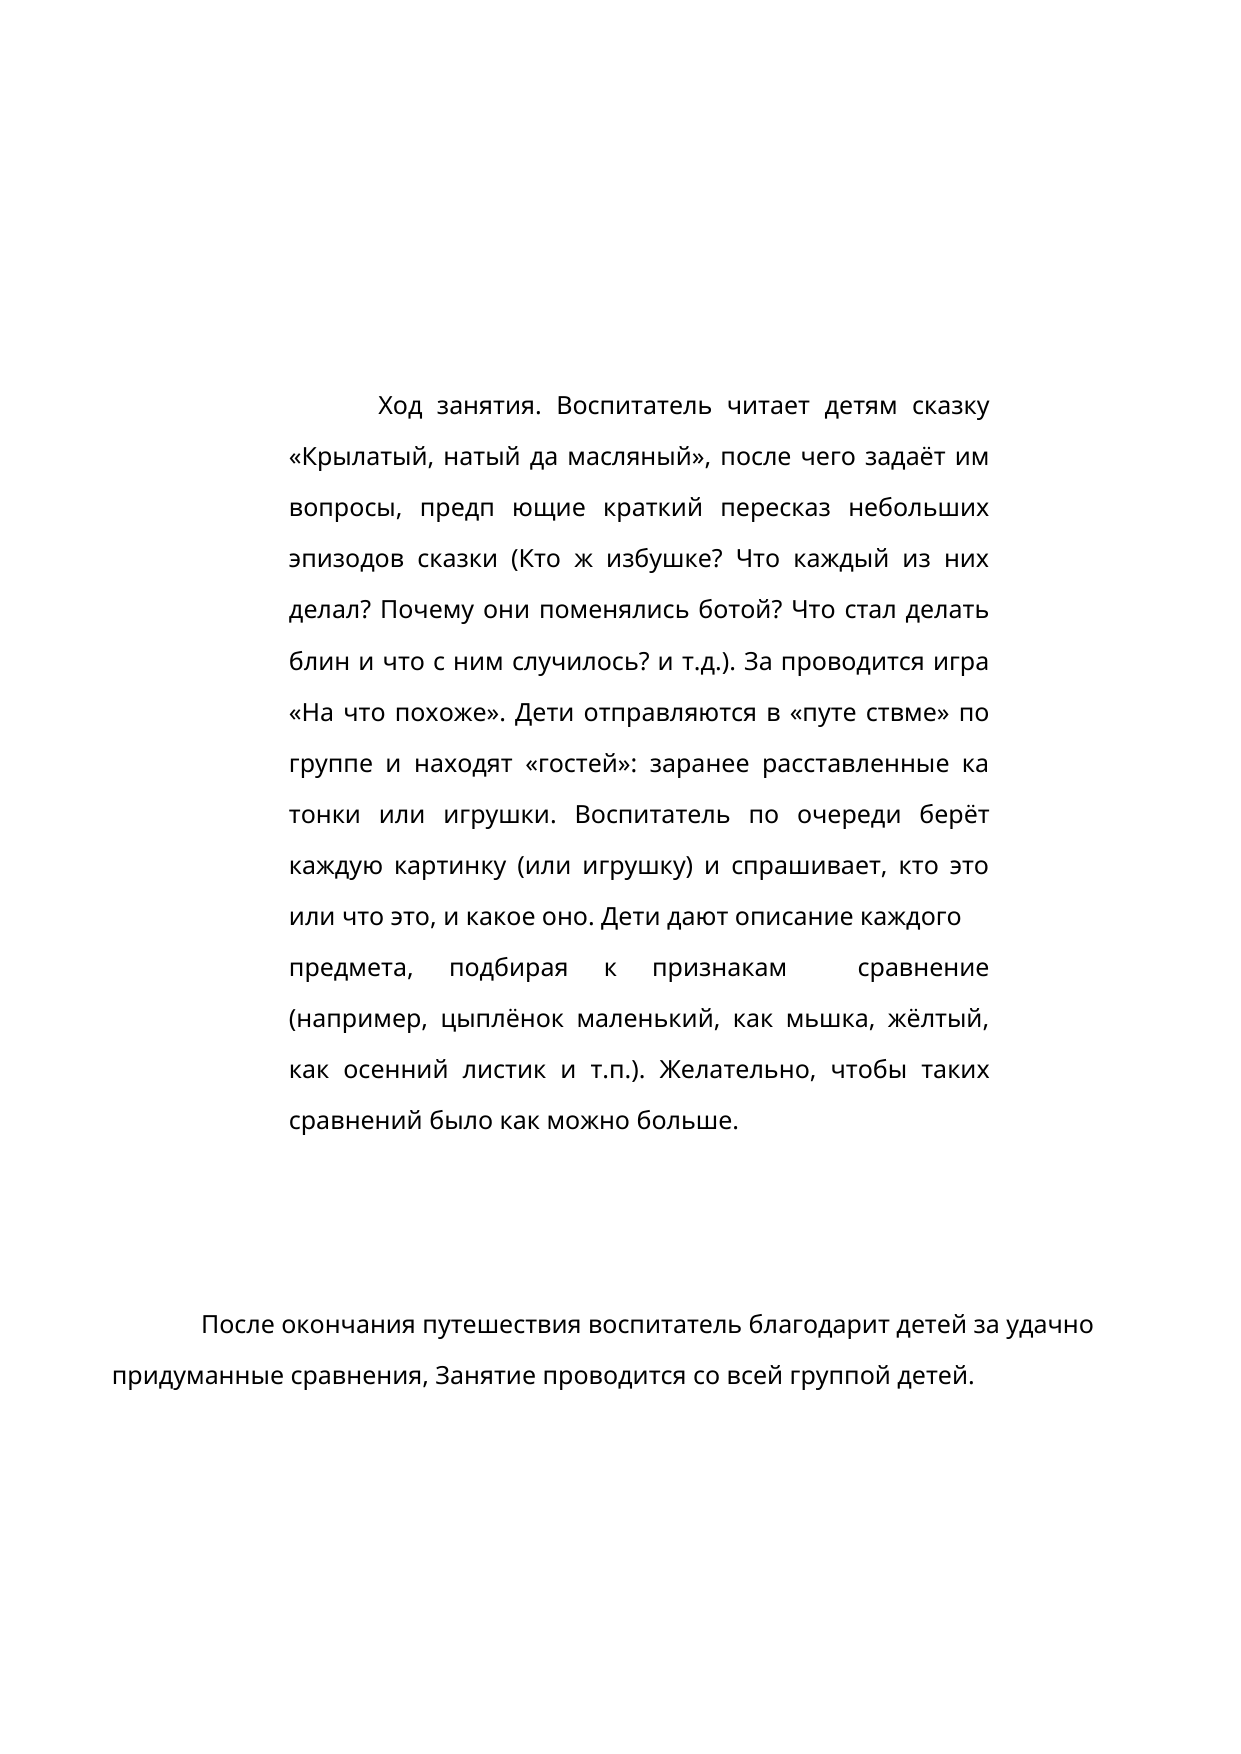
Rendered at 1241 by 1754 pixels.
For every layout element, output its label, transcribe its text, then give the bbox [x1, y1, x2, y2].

text Ход занятия. Воспитатель читает детям сказку «Крылатый, натый да масляный», после чего задаёт им вопросы, предп ющие краткий пересказ небольших эпизодов сказки (Кто ж избушке? Что каждый из них делал? Почему они поменялись ботой? Что стал делать блин и что с ним случилось? и т.д.). За проводится игра «На что похоже». Дети отправляются в «путе ствме» по группе и находят «гостей»: заранее расставленные ка тонки или игрушки. Воспитатель по очереди берёт каждую картинку (или игрушку) и спрашивает, кто это или что это, и какое оно. Дети дают описание каждого [289, 388, 990, 932]
text После окончания путешествия воспитатель благодарит детей за удачно придуманные сравнения, Занятие проводится со всей группой детей. [112, 1307, 1160, 1392]
text предмета, подбирая к признакам сравнение (например, цыплёнок маленький, как мьшка, жёлтый, как осенний листик и т.п.). Желательно, чтобы таких сравнений было как можно больше. [289, 949, 990, 1137]
